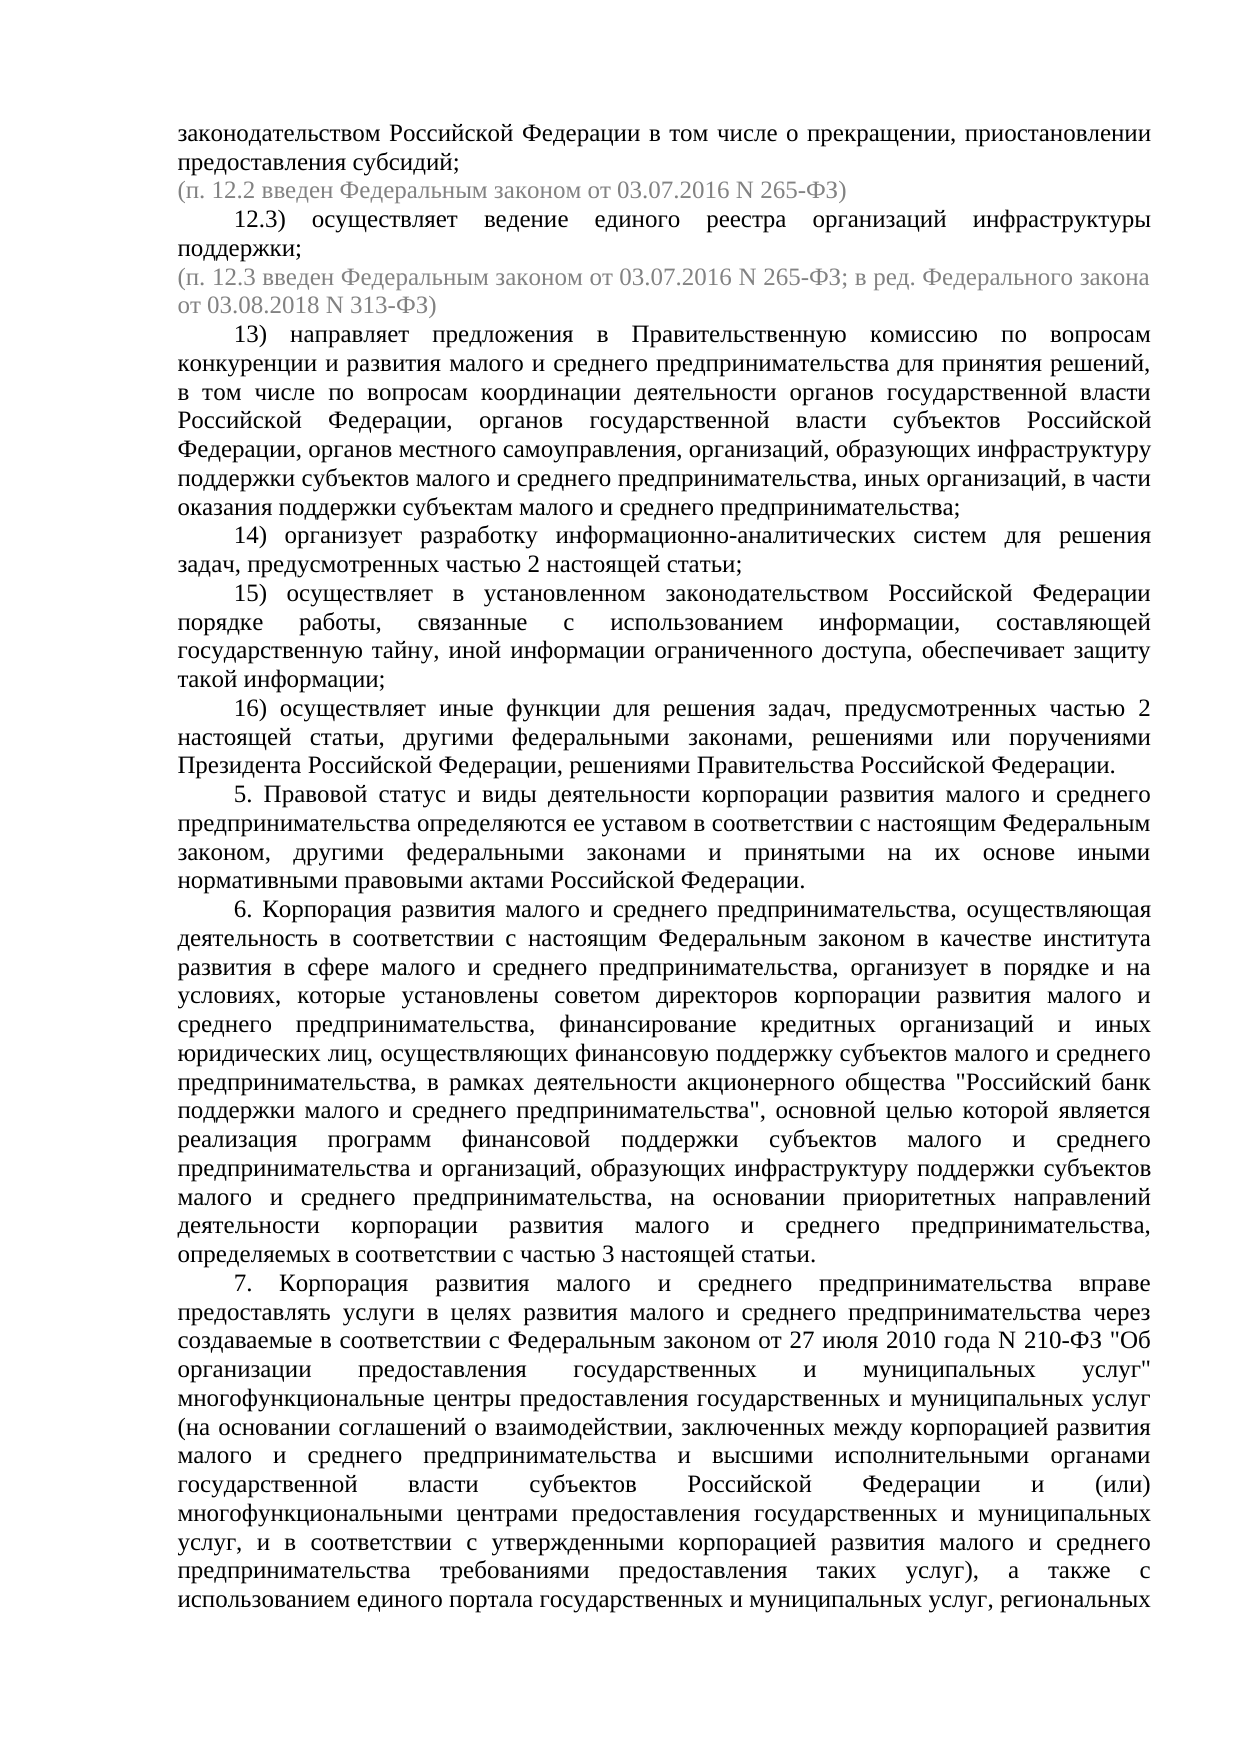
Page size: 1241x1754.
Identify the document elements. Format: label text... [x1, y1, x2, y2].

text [177, 1268, 1152, 1613]
text 13) направляет предложения в Правительственную комиссию по вопросам конкуренции и развития малого и среднего предпринимательства для принятия решений, в том числе по вопросам координации деятельности органов государственной власти Российской Федерации, органов государственной власти субъектов Российской Федерации, органов местного самоуправления, организаций, образующих инфраструктуру поддержки субъектов малого и среднего предпринимательства, иных организаций, в части оказания поддержки субъектам малого и среднего предпринимательства; [177, 319, 1152, 521]
text 6. Корпорация развития малого и среднего предпринимательства, осуществляющая деятельность в соответствии с настоящим Федеральным законом в качестве института развития в сфере малого и среднего предпринимательства, организует в порядке и на условиях, которые установлены советом директоров корпорации развития малого и среднего предпринимательства, финансирование кредитных организаций и иных юридических лиц, осуществляющих финансовую поддержку субъектов малого и среднего предпринимательства, в рамках деятельности акционерного общества "Российский банк поддержки малого и среднего предпринимательства", основной целью которой является реализация программ финансовой поддержки субъектов малого и среднего предпринимательства и организаций, образующих инфраструктуру поддержки субъектов малого и среднего предпринимательства, на основании приоритетных направлений деятельности корпорации развития малого и среднего предпринимательства, определяемых в соответствии с частью 3 настоящей статьи. [177, 894, 1152, 1268]
text 14) организует разработку информационно-аналитических систем для решения задач, предусмотренных частью 2 настоящей статьи; [177, 521, 1152, 578]
text 12.3) осуществляет ведение единого реестра организаций инфраструктуры поддержки; [177, 204, 1152, 262]
text (п. 12.2 введен Федеральным законом от 03.07.2016 N 265-ФЗ) [177, 176, 1152, 204]
text 5. Правовой статус и виды деятельности корпорации развития малого и среднего предпринимательства определяются ее уставом в соответствии с настоящим Федеральным законом, другими федеральными законами и принятыми на их основе иными нормативными правовыми актами Российской Федерации. [177, 779, 1152, 894]
text (п. 12.3 введен Федеральным законом от 03.07.2016 N 265-ФЗ; в ред. Федерального закона от 03.08.2018 N 313-ФЗ) [177, 262, 1152, 319]
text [177, 118, 1152, 176]
text 16) осуществляет иные функции для решения задач, предусмотренных частью 2 настоящей статьи, другими федеральными законами, решениями или поручениями Президента Российской Федерации, решениями Правительства Российской Федерации. [177, 693, 1152, 779]
text 15) осуществляет в установленном законодательством Российской Федерации порядке работы, связанные с использованием информации, составляющей государственную тайну, иной информации ограниченного доступа, обеспечивает защиту такой информации; [177, 578, 1152, 693]
